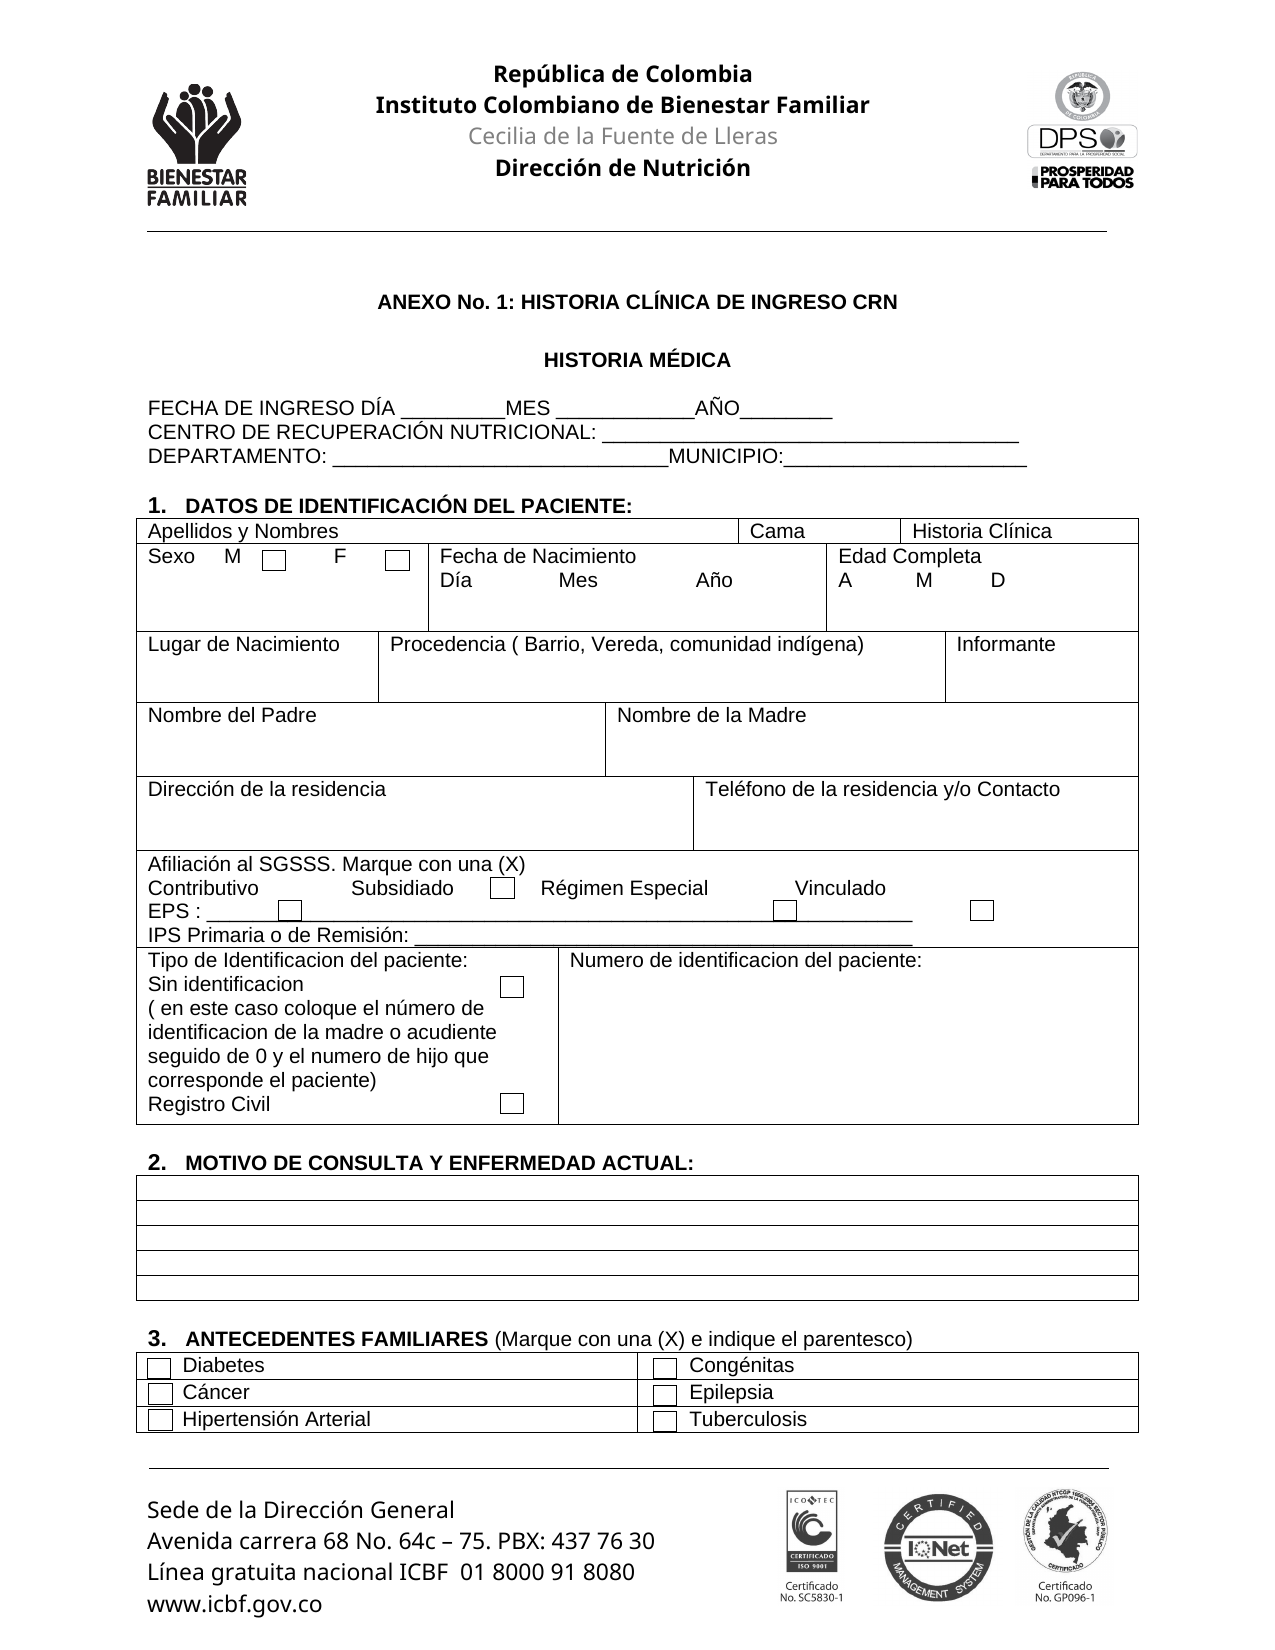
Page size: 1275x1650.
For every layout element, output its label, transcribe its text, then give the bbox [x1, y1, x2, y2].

table_header Congénitas [638, 1353, 1138, 1379]
list ANTECEDENTES FAMILIARES (Marque con una (X) e indique el parentesco) [148, 1325, 1127, 1352]
table_cell Afiliación al SGSSS. Marque con una (X) Contributivo Subsidiado Régimen Especial Vinculado EPS : _____________________________________________________________ IPS Primaria o de Remisión: ___________________________________________ [137, 851, 1138, 947]
table_cell [137, 1201, 1138, 1225]
table_header Cama [739, 519, 900, 543]
table_cell Teléfono de la residencia y/o Contacto [694, 777, 1138, 850]
table_cell Procedencia ( Barrio, Vereda, comunidad indígena) [379, 632, 945, 702]
table_cell Informante [946, 632, 1138, 702]
text FECHA DE INGRESO DÍA _________MES ____________AÑO________ [148, 396, 1127, 420]
table_header Historia Clínica [901, 519, 1138, 543]
table_cell Numero de identificacion del paciente: [559, 948, 1138, 1124]
table_header Diabetes [137, 1353, 637, 1379]
table_cell Sexo M F [137, 544, 428, 631]
table_cell Hipertensión Arterial [137, 1407, 637, 1432]
list DATOS DE IDENTIFICACIÓN DEL PACIENTE: [148, 492, 1127, 518]
text DEPARTAMENTO: _____________________________MUNICIPIO:_____________________ [148, 444, 1127, 468]
table_header Apellidos y Nombres [137, 519, 738, 543]
table_cell [137, 1276, 1138, 1300]
table_cell Lugar de Nacimiento [137, 632, 378, 702]
table_header [137, 1176, 1138, 1200]
subtitle ANEXO No. 1: HISTORIA CLÍNICA DE INGRESO CRN [148, 290, 1127, 314]
table_cell Fecha de Nacimiento Día Mes Año [429, 544, 826, 631]
list MOTIVO DE CONSULTA Y ENFERMEDAD ACTUAL: [148, 1149, 1127, 1175]
table_cell Cáncer [137, 1380, 637, 1406]
table_cell Edad Completa A M D [827, 544, 1138, 631]
picture [147, 84, 247, 206]
picture [1026, 70, 1138, 189]
table_cell Dirección de la residencia [137, 777, 693, 850]
table_cell Tuberculosis [638, 1407, 1138, 1432]
table_cell Nombre de la Madre [606, 703, 1138, 776]
table_cell Nombre del Padre [137, 703, 605, 776]
table_cell Epilepsia [638, 1380, 1138, 1406]
text HISTORIA MÉDICA [148, 348, 1127, 372]
table_cell [137, 1251, 1138, 1275]
table_cell Tipo de Identificacion del paciente: Sin identificacion ( en este caso coloque el número de identificacion de la madre o acudiente seguido de 0 y el numero de hijo que corresponde el paciente) Registro Civil [137, 948, 558, 1124]
text CENTRO DE RECUPERACIÓN NUTRICIONAL: ____________________________________ [148, 420, 1127, 444]
table_cell [137, 1226, 1138, 1250]
